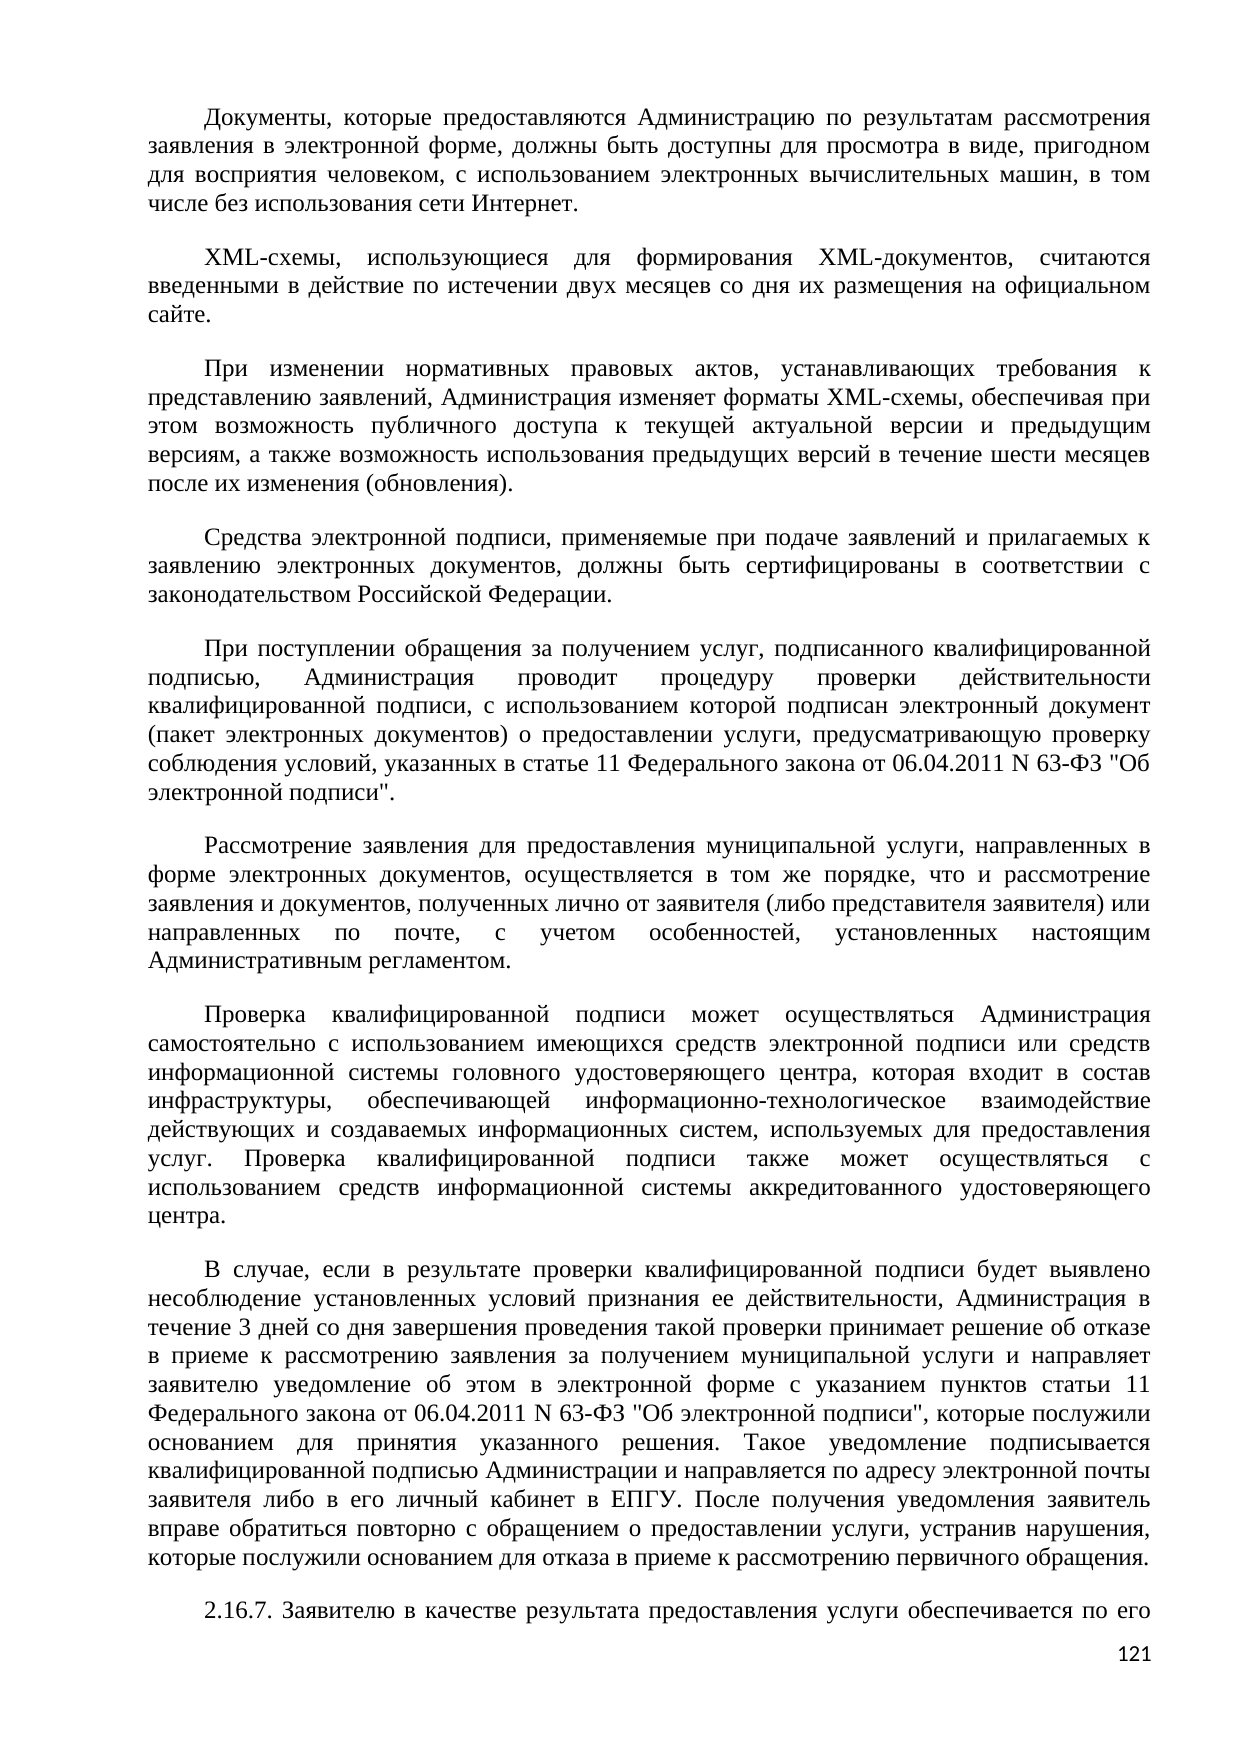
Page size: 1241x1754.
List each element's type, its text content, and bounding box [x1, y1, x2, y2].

text XML-схемы, использующиеся для формирования XML-документов, считаются введенными в действие по истечении двух месяцев со дня их размещения на официальном сайте. [148, 242, 1152, 328]
text Проверка квалифицированной подписи может осуществляться Администрация самостоятельно с использованием имеющихся средств электронной подписи или средств информационной системы головного удостоверяющего центра, которая входит в состав инфраструктуры, обеспечивающей информационно-технологическое взаимодействие действующих и создаваемых информационных систем, используемых для предоставления услуг. Проверка квалифицированной подписи также может осуществляться с использованием средств информационной системы аккредитованного удостоверяющего центра. [148, 999, 1152, 1229]
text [148, 1596, 1152, 1624]
text При поступлении обращения за получением услуг, подписанного квалифицированной подписью, Администрация проводит процедуру проверки действительности квалифицированной подписи, с использованием которой подписан электронный документ (пакет электронных документов) о предоставлении услуги, предусматривающую проверку соблюдения условий, указанных в статье 11 Федерального закона от 06.04.2011 N 63-ФЗ "Об электронной подписи". [148, 633, 1152, 806]
text Документы, которые предоставляются Администрацию по результатам рассмотрения заявления в электронной форме, должны быть доступны для просмотра в виде, пригодном для восприятия человеком, с использованием электронных вычислительных машин, в том числе без использования сети Интернет. [148, 102, 1152, 217]
text При изменении нормативных правовых актов, устанавливающих требования к представлению заявлений, Администрация изменяет форматы XML-схемы, обеспечивая при этом возможность публичного доступа к текущей актуальной версии и предыдущим версиям, а также возможность использования предыдущих версий в течение шести месяцев после их изменения (обновления). [148, 353, 1152, 497]
text В случае, если в результате проверки квалифицированной подписи будет выявлено несоблюдение установленных условий признания ее действительности, Администрация в течение 3 дней со дня завершения проведения такой проверки принимает решение об отказе в приеме к рассмотрению заявления за получением муниципальной услуги и направляет заявителю уведомление об этом в электронной форме с указанием пунктов статьи 11 Федерального закона от 06.04.2011 N 63-ФЗ "Об электронной подписи", которые послужили основанием для принятия указанного решения. Такое уведомление подписывается квалифицированной подписью Администрации и направляется по адресу электронной почты заявителя либо в его личный кабинет в ЕПГУ. После получения уведомления заявитель вправе обратиться повторно с обращением о предоставлении услуги, устранив нарушения, которые послужили основанием для отказа в приеме к рассмотрению первичного обращения. [148, 1254, 1152, 1571]
text Рассмотрение заявления для предоставления муниципальной услуги, направленных в форме электронных документов, осуществляется в том же порядке, что и рассмотрение заявления и документов, полученных лично от заявителя (либо представителя заявителя) или направленных по почте, с учетом особенностей, установленных настоящим Административным регламентом. [148, 831, 1152, 974]
text Средства электронной подписи, применяемые при подаче заявлений и прилагаемых к заявлению электронных документов, должны быть сертифицированы в соответствии с законодательством Российской Федерации. [148, 522, 1152, 608]
